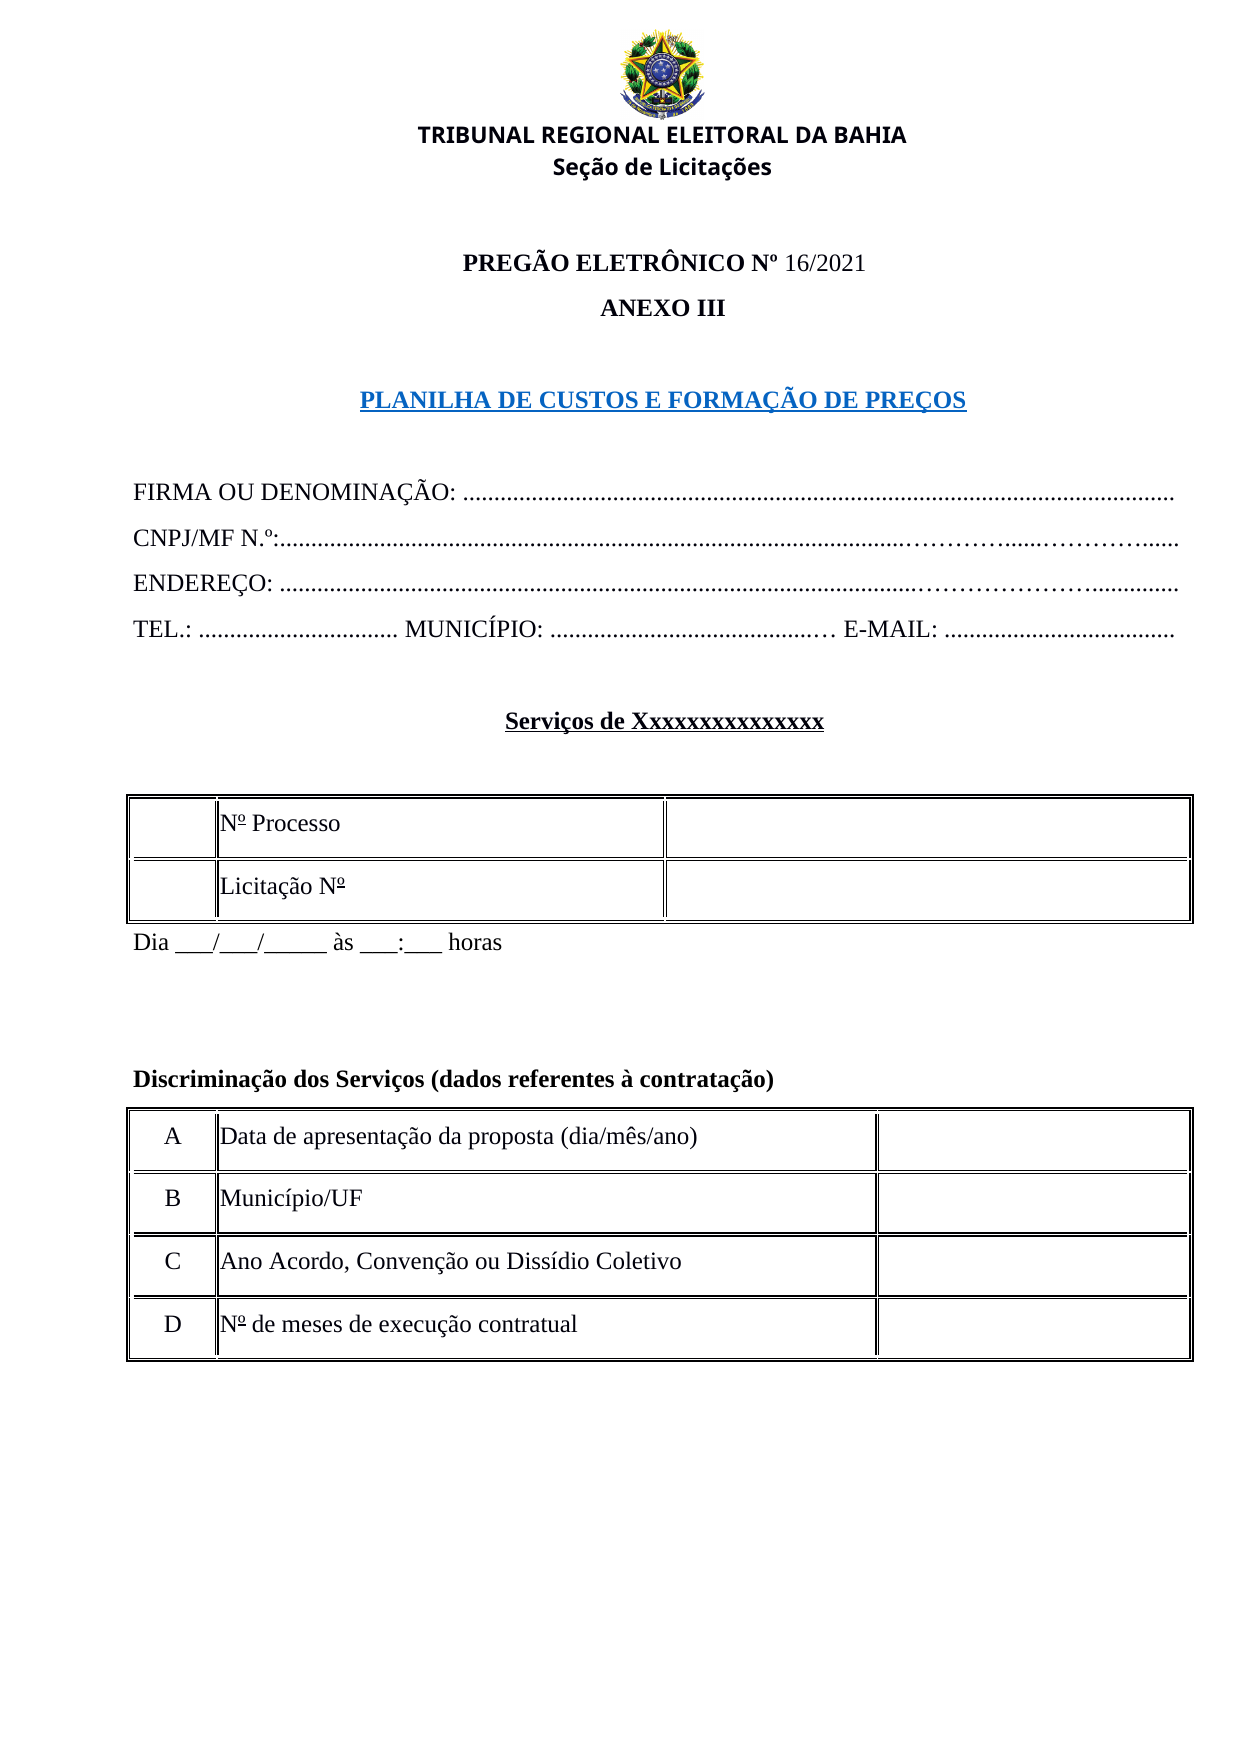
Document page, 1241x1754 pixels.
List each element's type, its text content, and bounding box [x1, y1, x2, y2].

text ENDEREÇO: ......................................................................................................………………….............. [133, 565, 1196, 598]
table_cell [877, 1170, 1191, 1232]
table_header [128, 796, 217, 857]
text TEL.: ................................ MUNICÍPIO: ..........................................… E-MAIL: ..................................... [133, 611, 1196, 644]
table_header [877, 1111, 1189, 1170]
table_cell [665, 857, 1191, 919]
table_header Data de apresentação da proposta (dia/mês/ano) [217, 1111, 877, 1170]
table_cell B [128, 1170, 217, 1232]
text PREGÃO ELETRÔNICO Nº [133, 244, 1196, 278]
text PLANILHA DE CUSTOS E FORMAÇÃO DE PREÇOS [133, 382, 1193, 415]
table_cell Nº de meses de execução contratual [217, 1299, 877, 1357]
table_header A [128, 1109, 217, 1170]
text Discriminação dos Serviços (dados referentes à contratação) [133, 1061, 1196, 1094]
table_cell [877, 1232, 1191, 1295]
text FIRMA OU DENOMINAÇÃO: .................................................................................................................. [133, 473, 1196, 507]
text Serviços de Xxxxxxxxxxxxxxx [133, 703, 1196, 736]
table_cell [877, 1295, 1190, 1357]
table_header Nº Processo [217, 796, 665, 857]
table_cell D [130, 1295, 217, 1357]
table_cell Ano Acordo, Convenção ou Dissídio Coletivo [219, 1237, 875, 1295]
text ANEXO III [133, 290, 1193, 323]
text CNPJ/MF N.º:....................................................................................................…………......…………...... [133, 519, 1196, 553]
table_cell C [128, 1232, 217, 1295]
table_header [665, 798, 1189, 857]
table_cell Município/UF [219, 1174, 875, 1232]
table_cell Licitação Nº [217, 857, 665, 919]
table_cell [128, 857, 217, 919]
text Dia ___/___/_____ às ___:___ horas [133, 924, 1196, 957]
